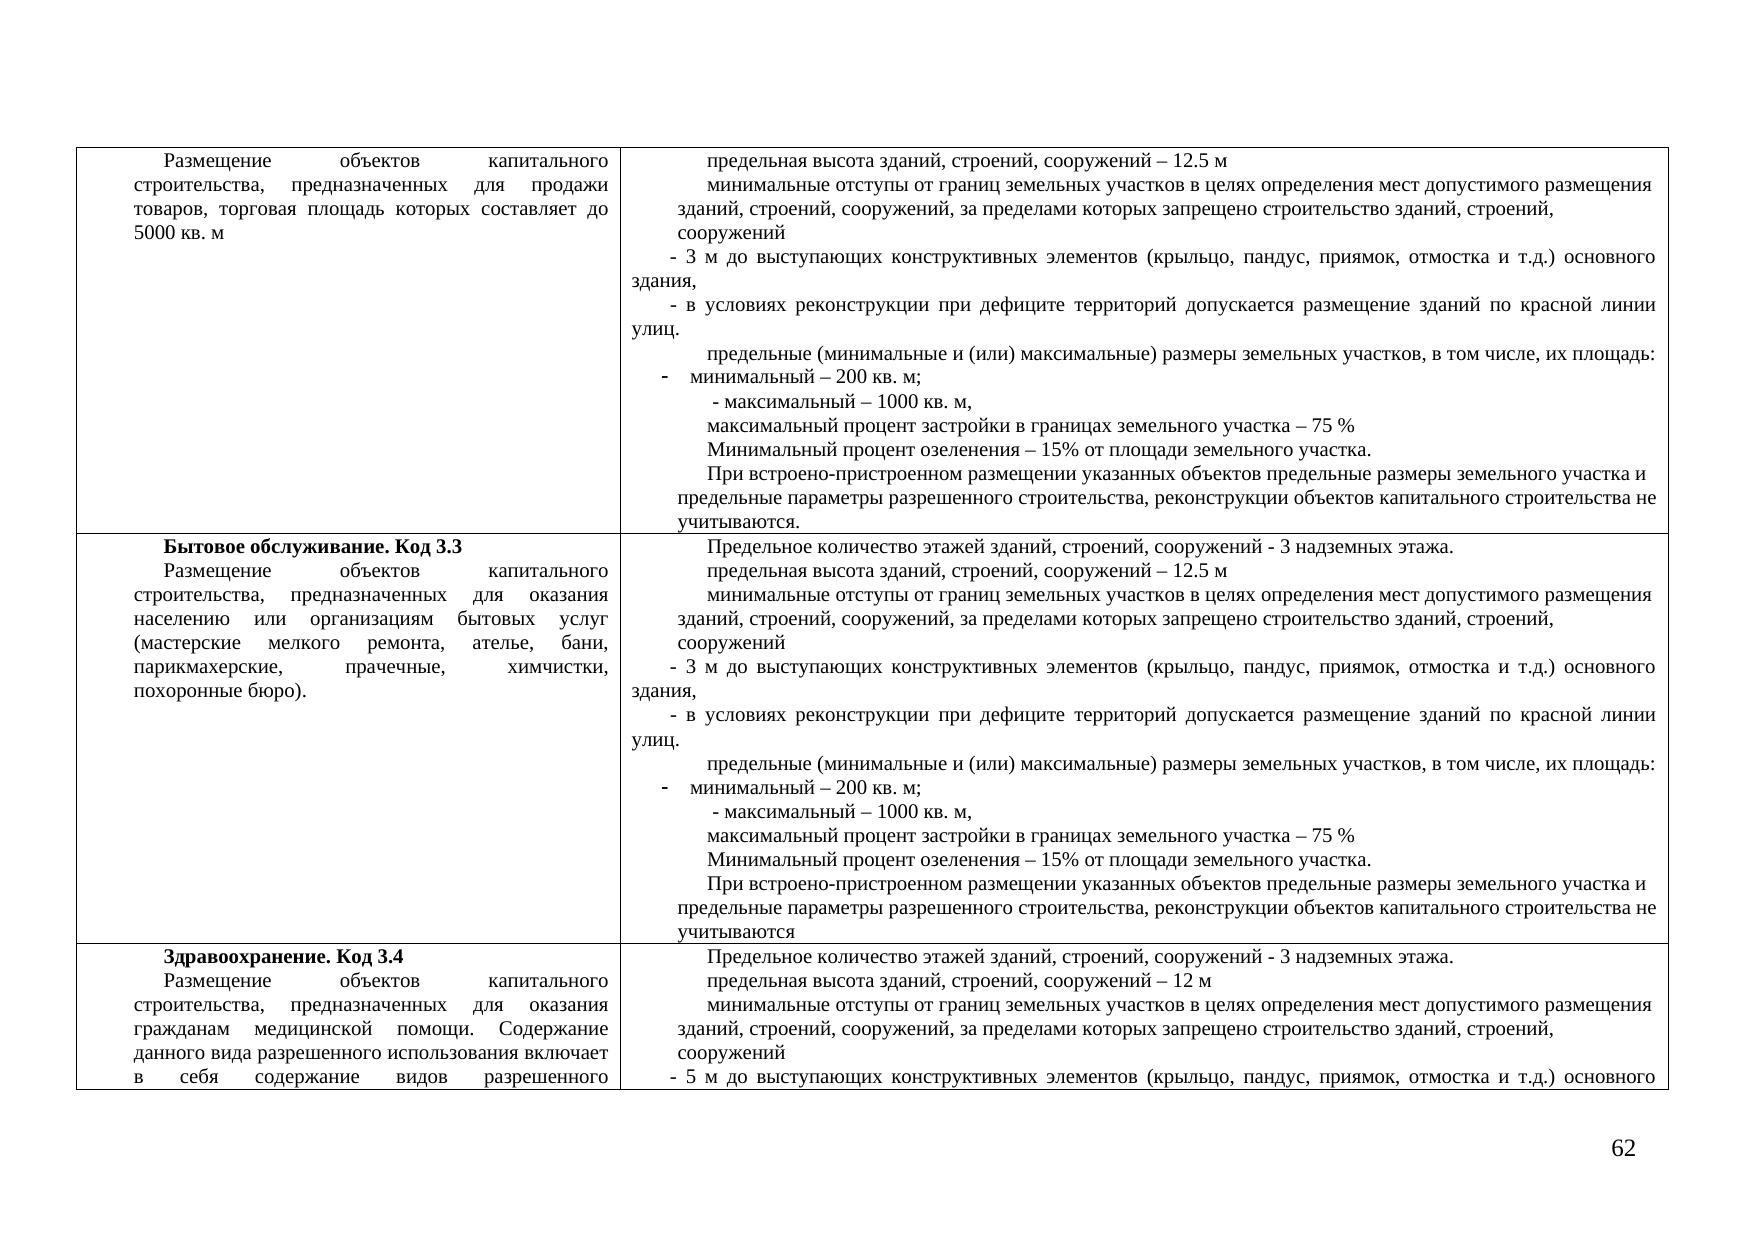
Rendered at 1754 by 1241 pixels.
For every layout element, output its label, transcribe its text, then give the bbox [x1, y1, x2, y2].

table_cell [77, 944, 620, 1088]
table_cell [77, 148, 620, 533]
table_cell Бытовое обслуживание. Код 3.3 Размещение объектов капитального строительства, предназначенных для оказания населению или организациям бытовых услуг (мастерские мелкого ремонта, ателье, бани, парикмахерские, прачечные, химчистки, похоронные бюро). [77, 534, 620, 943]
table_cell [621, 148, 1668, 533]
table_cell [621, 944, 1668, 1088]
table_cell Предельное количество этажей зданий, строений, сооружений - 3 надземных этажа. предельная высота зданий, строений, сооружений – 12.5 м минимальные отступы от границ земельных участков в целях определения мест допустимого размещения зданий, строений, сооружений, за пределами которых запрещено строительство зданий, строений, сооружений - 3 м до выступающих конструктивных элементов (крыльцо, пандус, приямок, отмостка и т.д.) основного здания, - в условиях реконструкции при дефиците территорий допускается размещение зданий по красной линии улиц. предельные (минимальные и (или) максимальные) размеры земельных участков, в том числе, их площадь: минимальный – 200 кв. м; - максимальный – 1000 кв. м, максимальный процент застройки в границах земельного участка – 75 % Минимальный процент озеленения – 15% от площади земельного участка. При встроено-пристроенном размещении указанных объектов предельные размеры земельного участка и предельные параметры разрешенного строительства, реконструкции объектов капитального строительства не учитываются [621, 534, 1668, 943]
